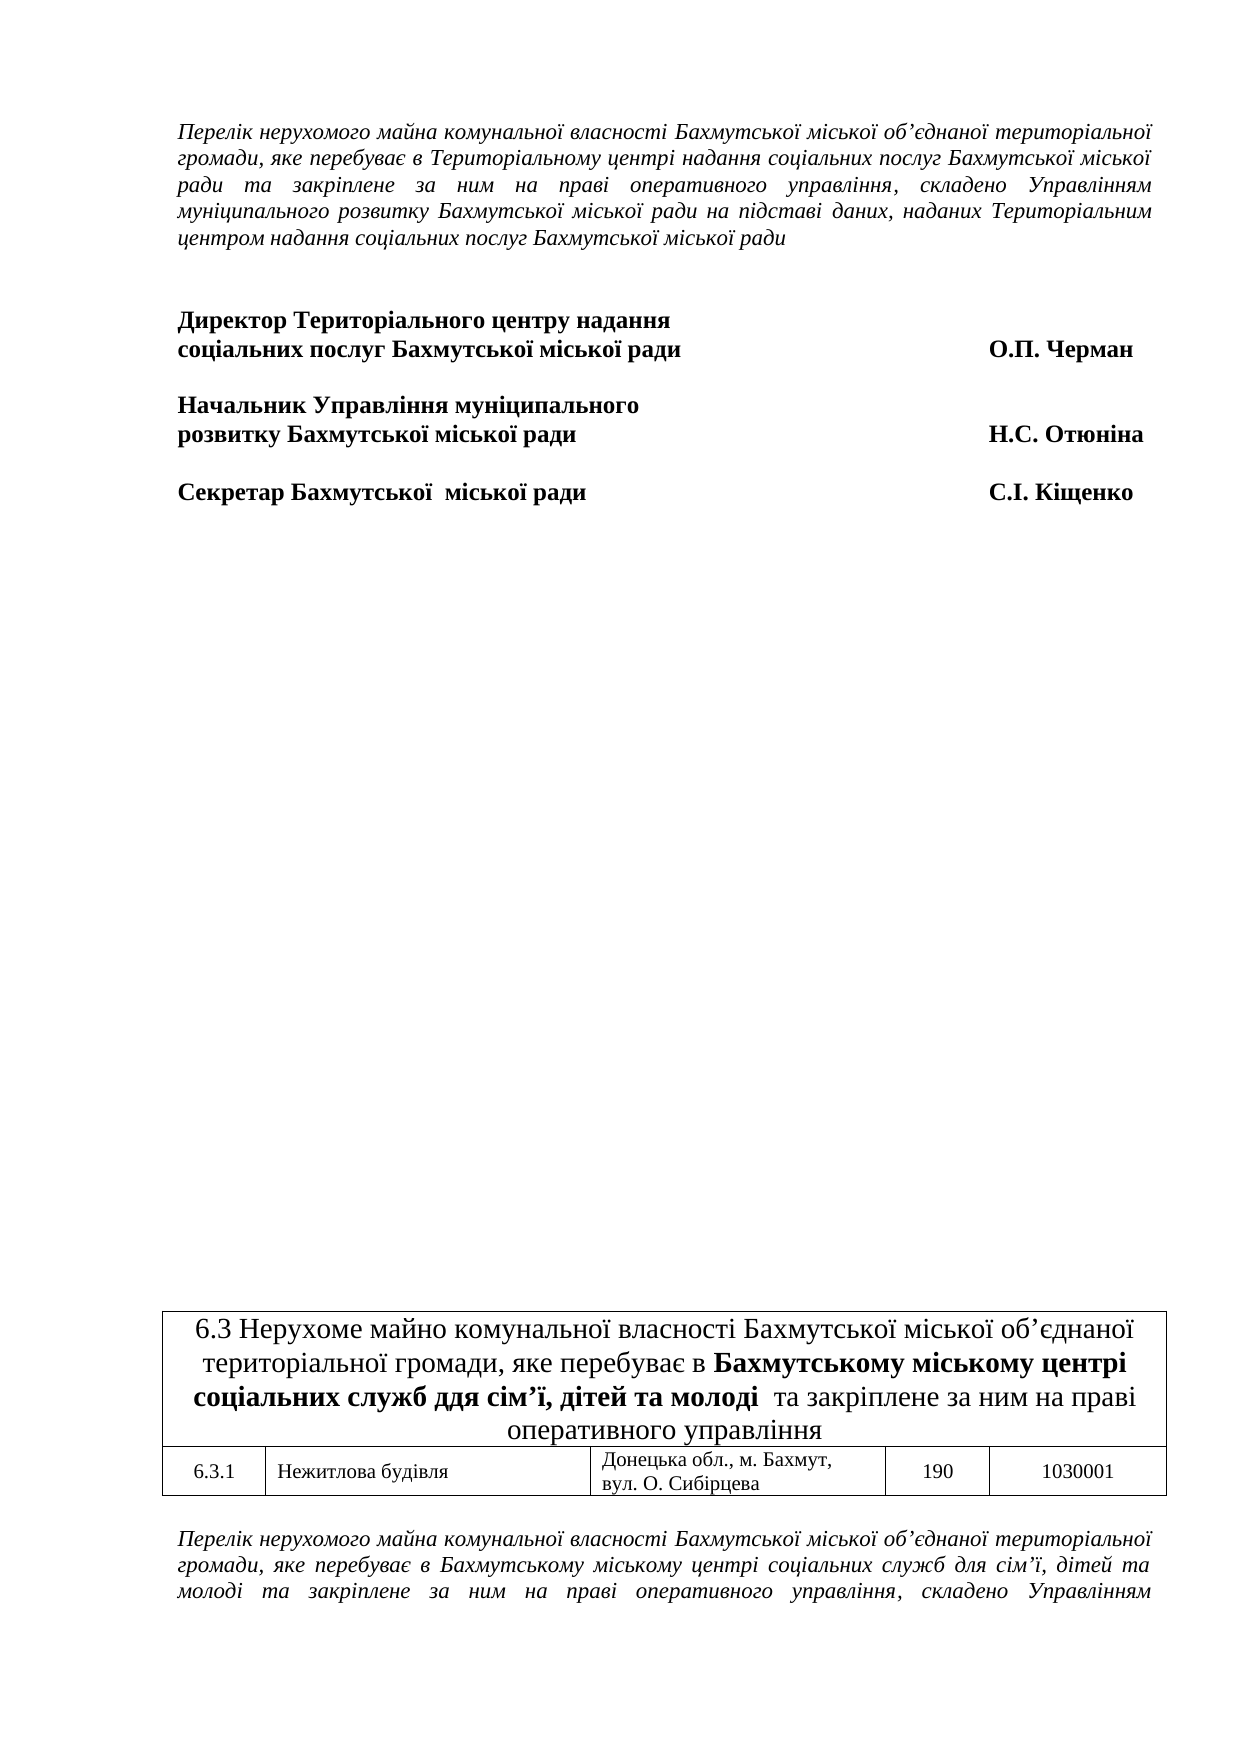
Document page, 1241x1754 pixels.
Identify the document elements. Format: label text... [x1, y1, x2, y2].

text соціальних послуг Бахмутської міської ради О.П. Черман [177, 334, 1152, 362]
text Директор Територіального центру надання [177, 305, 1152, 334]
text Начальник Управління муніципального [177, 391, 1152, 419]
text Перелік нерухомого майна комунальної власності Бахмутської міської об’єднаної територіальної громади, яке перебуває в Територіальному центрі надання соціальних послуг Бахмутської міської ради та закріплене за ним на праві оперативного управління, складено Управлінням муніципального розвитку Бахмутської міської ради на підставі даних, наданих Територіальним центром надання соціальних послуг Бахмутської міської ради [177, 118, 1152, 250]
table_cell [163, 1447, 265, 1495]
text Секретар Бахмутської міської ради С.І. Кіщенко [177, 477, 1152, 506]
text розвитку Бахмутської міської ради Н.С. Отюніна [177, 419, 1152, 448]
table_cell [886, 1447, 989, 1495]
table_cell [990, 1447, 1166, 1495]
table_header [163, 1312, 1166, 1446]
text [177, 1525, 1152, 1604]
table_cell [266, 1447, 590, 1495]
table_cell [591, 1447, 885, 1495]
